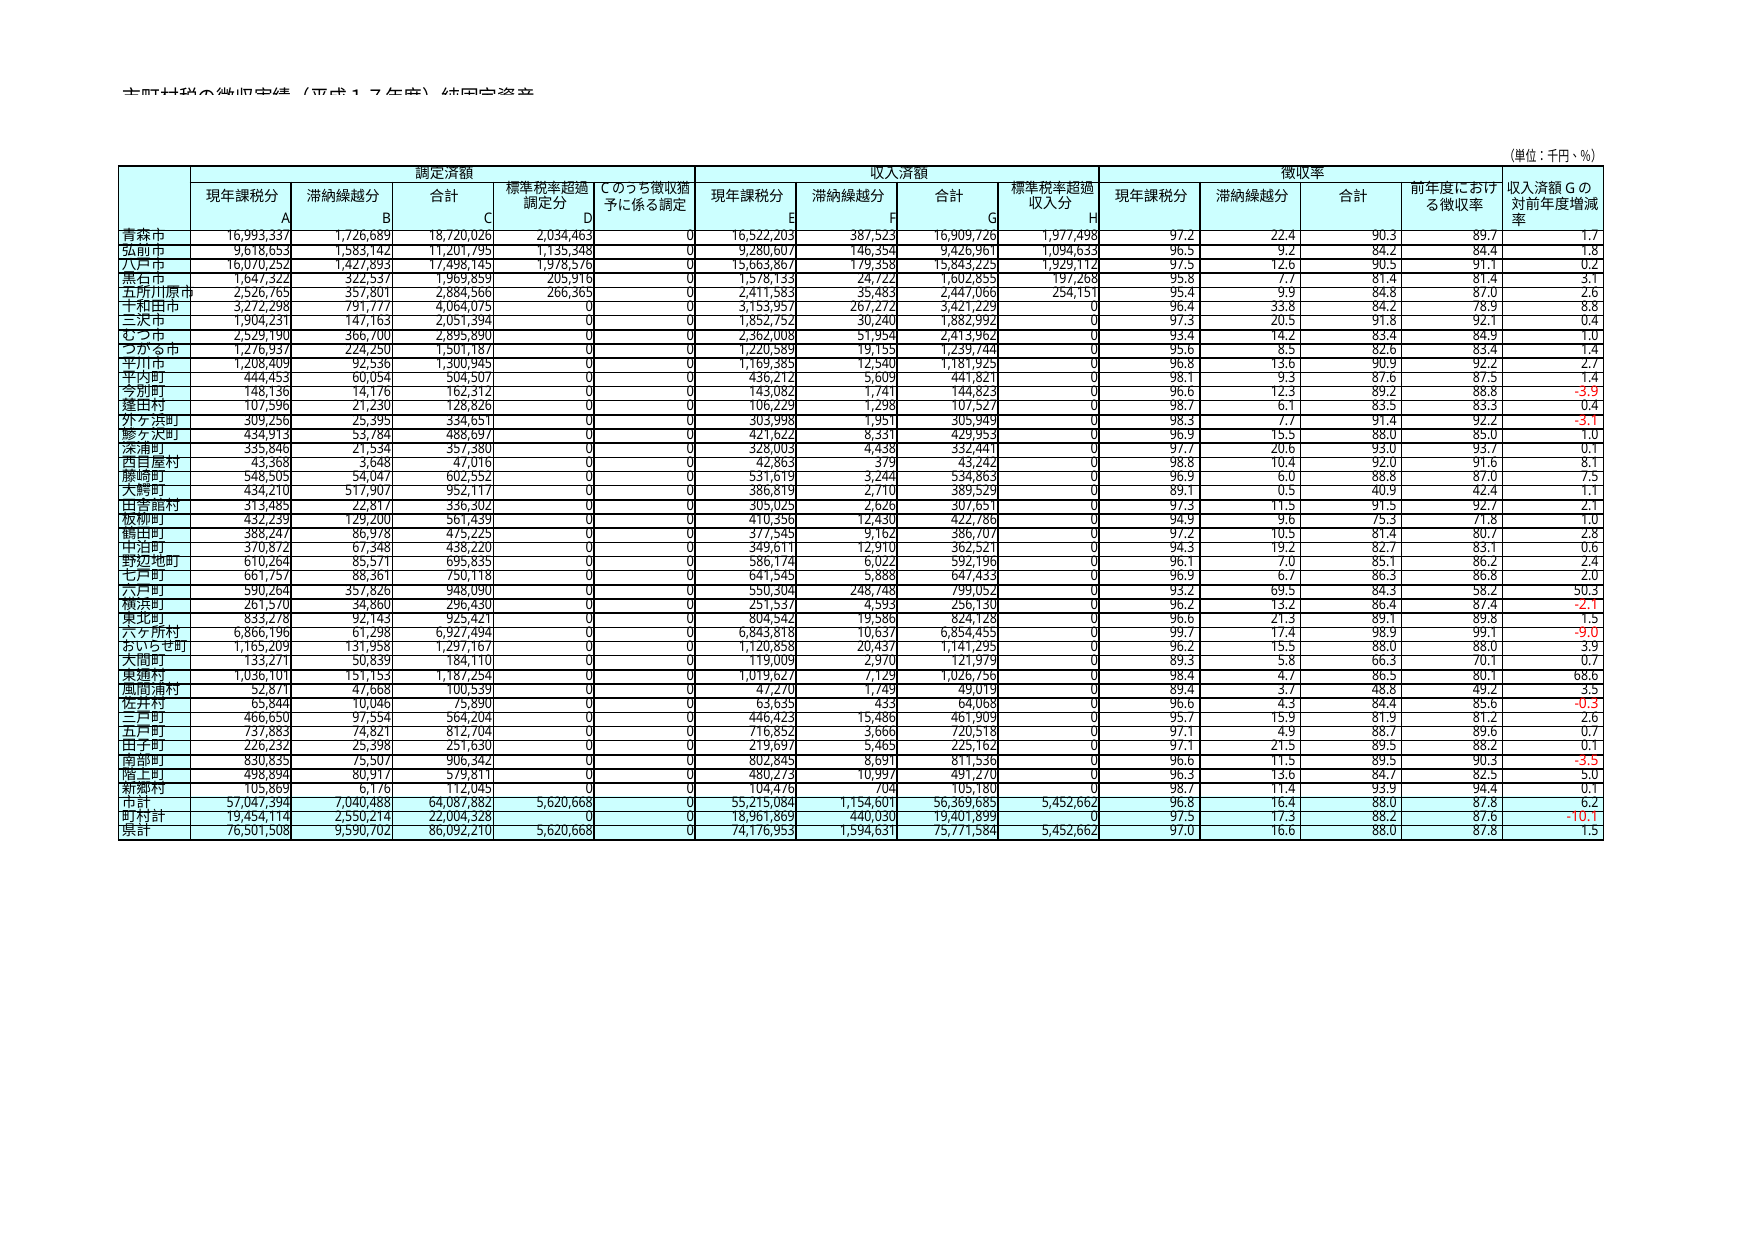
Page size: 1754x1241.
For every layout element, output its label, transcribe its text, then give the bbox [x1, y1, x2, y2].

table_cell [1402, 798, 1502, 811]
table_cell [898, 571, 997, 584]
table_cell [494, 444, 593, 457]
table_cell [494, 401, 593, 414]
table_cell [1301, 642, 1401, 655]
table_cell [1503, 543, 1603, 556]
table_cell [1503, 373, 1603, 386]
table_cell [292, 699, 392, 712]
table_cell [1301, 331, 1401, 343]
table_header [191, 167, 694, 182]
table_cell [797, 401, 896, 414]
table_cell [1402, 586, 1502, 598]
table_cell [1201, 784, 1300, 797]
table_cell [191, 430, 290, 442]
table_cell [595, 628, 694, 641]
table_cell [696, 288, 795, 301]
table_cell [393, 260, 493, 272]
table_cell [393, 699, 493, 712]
text （単位：千円、％） [106, 146, 1602, 165]
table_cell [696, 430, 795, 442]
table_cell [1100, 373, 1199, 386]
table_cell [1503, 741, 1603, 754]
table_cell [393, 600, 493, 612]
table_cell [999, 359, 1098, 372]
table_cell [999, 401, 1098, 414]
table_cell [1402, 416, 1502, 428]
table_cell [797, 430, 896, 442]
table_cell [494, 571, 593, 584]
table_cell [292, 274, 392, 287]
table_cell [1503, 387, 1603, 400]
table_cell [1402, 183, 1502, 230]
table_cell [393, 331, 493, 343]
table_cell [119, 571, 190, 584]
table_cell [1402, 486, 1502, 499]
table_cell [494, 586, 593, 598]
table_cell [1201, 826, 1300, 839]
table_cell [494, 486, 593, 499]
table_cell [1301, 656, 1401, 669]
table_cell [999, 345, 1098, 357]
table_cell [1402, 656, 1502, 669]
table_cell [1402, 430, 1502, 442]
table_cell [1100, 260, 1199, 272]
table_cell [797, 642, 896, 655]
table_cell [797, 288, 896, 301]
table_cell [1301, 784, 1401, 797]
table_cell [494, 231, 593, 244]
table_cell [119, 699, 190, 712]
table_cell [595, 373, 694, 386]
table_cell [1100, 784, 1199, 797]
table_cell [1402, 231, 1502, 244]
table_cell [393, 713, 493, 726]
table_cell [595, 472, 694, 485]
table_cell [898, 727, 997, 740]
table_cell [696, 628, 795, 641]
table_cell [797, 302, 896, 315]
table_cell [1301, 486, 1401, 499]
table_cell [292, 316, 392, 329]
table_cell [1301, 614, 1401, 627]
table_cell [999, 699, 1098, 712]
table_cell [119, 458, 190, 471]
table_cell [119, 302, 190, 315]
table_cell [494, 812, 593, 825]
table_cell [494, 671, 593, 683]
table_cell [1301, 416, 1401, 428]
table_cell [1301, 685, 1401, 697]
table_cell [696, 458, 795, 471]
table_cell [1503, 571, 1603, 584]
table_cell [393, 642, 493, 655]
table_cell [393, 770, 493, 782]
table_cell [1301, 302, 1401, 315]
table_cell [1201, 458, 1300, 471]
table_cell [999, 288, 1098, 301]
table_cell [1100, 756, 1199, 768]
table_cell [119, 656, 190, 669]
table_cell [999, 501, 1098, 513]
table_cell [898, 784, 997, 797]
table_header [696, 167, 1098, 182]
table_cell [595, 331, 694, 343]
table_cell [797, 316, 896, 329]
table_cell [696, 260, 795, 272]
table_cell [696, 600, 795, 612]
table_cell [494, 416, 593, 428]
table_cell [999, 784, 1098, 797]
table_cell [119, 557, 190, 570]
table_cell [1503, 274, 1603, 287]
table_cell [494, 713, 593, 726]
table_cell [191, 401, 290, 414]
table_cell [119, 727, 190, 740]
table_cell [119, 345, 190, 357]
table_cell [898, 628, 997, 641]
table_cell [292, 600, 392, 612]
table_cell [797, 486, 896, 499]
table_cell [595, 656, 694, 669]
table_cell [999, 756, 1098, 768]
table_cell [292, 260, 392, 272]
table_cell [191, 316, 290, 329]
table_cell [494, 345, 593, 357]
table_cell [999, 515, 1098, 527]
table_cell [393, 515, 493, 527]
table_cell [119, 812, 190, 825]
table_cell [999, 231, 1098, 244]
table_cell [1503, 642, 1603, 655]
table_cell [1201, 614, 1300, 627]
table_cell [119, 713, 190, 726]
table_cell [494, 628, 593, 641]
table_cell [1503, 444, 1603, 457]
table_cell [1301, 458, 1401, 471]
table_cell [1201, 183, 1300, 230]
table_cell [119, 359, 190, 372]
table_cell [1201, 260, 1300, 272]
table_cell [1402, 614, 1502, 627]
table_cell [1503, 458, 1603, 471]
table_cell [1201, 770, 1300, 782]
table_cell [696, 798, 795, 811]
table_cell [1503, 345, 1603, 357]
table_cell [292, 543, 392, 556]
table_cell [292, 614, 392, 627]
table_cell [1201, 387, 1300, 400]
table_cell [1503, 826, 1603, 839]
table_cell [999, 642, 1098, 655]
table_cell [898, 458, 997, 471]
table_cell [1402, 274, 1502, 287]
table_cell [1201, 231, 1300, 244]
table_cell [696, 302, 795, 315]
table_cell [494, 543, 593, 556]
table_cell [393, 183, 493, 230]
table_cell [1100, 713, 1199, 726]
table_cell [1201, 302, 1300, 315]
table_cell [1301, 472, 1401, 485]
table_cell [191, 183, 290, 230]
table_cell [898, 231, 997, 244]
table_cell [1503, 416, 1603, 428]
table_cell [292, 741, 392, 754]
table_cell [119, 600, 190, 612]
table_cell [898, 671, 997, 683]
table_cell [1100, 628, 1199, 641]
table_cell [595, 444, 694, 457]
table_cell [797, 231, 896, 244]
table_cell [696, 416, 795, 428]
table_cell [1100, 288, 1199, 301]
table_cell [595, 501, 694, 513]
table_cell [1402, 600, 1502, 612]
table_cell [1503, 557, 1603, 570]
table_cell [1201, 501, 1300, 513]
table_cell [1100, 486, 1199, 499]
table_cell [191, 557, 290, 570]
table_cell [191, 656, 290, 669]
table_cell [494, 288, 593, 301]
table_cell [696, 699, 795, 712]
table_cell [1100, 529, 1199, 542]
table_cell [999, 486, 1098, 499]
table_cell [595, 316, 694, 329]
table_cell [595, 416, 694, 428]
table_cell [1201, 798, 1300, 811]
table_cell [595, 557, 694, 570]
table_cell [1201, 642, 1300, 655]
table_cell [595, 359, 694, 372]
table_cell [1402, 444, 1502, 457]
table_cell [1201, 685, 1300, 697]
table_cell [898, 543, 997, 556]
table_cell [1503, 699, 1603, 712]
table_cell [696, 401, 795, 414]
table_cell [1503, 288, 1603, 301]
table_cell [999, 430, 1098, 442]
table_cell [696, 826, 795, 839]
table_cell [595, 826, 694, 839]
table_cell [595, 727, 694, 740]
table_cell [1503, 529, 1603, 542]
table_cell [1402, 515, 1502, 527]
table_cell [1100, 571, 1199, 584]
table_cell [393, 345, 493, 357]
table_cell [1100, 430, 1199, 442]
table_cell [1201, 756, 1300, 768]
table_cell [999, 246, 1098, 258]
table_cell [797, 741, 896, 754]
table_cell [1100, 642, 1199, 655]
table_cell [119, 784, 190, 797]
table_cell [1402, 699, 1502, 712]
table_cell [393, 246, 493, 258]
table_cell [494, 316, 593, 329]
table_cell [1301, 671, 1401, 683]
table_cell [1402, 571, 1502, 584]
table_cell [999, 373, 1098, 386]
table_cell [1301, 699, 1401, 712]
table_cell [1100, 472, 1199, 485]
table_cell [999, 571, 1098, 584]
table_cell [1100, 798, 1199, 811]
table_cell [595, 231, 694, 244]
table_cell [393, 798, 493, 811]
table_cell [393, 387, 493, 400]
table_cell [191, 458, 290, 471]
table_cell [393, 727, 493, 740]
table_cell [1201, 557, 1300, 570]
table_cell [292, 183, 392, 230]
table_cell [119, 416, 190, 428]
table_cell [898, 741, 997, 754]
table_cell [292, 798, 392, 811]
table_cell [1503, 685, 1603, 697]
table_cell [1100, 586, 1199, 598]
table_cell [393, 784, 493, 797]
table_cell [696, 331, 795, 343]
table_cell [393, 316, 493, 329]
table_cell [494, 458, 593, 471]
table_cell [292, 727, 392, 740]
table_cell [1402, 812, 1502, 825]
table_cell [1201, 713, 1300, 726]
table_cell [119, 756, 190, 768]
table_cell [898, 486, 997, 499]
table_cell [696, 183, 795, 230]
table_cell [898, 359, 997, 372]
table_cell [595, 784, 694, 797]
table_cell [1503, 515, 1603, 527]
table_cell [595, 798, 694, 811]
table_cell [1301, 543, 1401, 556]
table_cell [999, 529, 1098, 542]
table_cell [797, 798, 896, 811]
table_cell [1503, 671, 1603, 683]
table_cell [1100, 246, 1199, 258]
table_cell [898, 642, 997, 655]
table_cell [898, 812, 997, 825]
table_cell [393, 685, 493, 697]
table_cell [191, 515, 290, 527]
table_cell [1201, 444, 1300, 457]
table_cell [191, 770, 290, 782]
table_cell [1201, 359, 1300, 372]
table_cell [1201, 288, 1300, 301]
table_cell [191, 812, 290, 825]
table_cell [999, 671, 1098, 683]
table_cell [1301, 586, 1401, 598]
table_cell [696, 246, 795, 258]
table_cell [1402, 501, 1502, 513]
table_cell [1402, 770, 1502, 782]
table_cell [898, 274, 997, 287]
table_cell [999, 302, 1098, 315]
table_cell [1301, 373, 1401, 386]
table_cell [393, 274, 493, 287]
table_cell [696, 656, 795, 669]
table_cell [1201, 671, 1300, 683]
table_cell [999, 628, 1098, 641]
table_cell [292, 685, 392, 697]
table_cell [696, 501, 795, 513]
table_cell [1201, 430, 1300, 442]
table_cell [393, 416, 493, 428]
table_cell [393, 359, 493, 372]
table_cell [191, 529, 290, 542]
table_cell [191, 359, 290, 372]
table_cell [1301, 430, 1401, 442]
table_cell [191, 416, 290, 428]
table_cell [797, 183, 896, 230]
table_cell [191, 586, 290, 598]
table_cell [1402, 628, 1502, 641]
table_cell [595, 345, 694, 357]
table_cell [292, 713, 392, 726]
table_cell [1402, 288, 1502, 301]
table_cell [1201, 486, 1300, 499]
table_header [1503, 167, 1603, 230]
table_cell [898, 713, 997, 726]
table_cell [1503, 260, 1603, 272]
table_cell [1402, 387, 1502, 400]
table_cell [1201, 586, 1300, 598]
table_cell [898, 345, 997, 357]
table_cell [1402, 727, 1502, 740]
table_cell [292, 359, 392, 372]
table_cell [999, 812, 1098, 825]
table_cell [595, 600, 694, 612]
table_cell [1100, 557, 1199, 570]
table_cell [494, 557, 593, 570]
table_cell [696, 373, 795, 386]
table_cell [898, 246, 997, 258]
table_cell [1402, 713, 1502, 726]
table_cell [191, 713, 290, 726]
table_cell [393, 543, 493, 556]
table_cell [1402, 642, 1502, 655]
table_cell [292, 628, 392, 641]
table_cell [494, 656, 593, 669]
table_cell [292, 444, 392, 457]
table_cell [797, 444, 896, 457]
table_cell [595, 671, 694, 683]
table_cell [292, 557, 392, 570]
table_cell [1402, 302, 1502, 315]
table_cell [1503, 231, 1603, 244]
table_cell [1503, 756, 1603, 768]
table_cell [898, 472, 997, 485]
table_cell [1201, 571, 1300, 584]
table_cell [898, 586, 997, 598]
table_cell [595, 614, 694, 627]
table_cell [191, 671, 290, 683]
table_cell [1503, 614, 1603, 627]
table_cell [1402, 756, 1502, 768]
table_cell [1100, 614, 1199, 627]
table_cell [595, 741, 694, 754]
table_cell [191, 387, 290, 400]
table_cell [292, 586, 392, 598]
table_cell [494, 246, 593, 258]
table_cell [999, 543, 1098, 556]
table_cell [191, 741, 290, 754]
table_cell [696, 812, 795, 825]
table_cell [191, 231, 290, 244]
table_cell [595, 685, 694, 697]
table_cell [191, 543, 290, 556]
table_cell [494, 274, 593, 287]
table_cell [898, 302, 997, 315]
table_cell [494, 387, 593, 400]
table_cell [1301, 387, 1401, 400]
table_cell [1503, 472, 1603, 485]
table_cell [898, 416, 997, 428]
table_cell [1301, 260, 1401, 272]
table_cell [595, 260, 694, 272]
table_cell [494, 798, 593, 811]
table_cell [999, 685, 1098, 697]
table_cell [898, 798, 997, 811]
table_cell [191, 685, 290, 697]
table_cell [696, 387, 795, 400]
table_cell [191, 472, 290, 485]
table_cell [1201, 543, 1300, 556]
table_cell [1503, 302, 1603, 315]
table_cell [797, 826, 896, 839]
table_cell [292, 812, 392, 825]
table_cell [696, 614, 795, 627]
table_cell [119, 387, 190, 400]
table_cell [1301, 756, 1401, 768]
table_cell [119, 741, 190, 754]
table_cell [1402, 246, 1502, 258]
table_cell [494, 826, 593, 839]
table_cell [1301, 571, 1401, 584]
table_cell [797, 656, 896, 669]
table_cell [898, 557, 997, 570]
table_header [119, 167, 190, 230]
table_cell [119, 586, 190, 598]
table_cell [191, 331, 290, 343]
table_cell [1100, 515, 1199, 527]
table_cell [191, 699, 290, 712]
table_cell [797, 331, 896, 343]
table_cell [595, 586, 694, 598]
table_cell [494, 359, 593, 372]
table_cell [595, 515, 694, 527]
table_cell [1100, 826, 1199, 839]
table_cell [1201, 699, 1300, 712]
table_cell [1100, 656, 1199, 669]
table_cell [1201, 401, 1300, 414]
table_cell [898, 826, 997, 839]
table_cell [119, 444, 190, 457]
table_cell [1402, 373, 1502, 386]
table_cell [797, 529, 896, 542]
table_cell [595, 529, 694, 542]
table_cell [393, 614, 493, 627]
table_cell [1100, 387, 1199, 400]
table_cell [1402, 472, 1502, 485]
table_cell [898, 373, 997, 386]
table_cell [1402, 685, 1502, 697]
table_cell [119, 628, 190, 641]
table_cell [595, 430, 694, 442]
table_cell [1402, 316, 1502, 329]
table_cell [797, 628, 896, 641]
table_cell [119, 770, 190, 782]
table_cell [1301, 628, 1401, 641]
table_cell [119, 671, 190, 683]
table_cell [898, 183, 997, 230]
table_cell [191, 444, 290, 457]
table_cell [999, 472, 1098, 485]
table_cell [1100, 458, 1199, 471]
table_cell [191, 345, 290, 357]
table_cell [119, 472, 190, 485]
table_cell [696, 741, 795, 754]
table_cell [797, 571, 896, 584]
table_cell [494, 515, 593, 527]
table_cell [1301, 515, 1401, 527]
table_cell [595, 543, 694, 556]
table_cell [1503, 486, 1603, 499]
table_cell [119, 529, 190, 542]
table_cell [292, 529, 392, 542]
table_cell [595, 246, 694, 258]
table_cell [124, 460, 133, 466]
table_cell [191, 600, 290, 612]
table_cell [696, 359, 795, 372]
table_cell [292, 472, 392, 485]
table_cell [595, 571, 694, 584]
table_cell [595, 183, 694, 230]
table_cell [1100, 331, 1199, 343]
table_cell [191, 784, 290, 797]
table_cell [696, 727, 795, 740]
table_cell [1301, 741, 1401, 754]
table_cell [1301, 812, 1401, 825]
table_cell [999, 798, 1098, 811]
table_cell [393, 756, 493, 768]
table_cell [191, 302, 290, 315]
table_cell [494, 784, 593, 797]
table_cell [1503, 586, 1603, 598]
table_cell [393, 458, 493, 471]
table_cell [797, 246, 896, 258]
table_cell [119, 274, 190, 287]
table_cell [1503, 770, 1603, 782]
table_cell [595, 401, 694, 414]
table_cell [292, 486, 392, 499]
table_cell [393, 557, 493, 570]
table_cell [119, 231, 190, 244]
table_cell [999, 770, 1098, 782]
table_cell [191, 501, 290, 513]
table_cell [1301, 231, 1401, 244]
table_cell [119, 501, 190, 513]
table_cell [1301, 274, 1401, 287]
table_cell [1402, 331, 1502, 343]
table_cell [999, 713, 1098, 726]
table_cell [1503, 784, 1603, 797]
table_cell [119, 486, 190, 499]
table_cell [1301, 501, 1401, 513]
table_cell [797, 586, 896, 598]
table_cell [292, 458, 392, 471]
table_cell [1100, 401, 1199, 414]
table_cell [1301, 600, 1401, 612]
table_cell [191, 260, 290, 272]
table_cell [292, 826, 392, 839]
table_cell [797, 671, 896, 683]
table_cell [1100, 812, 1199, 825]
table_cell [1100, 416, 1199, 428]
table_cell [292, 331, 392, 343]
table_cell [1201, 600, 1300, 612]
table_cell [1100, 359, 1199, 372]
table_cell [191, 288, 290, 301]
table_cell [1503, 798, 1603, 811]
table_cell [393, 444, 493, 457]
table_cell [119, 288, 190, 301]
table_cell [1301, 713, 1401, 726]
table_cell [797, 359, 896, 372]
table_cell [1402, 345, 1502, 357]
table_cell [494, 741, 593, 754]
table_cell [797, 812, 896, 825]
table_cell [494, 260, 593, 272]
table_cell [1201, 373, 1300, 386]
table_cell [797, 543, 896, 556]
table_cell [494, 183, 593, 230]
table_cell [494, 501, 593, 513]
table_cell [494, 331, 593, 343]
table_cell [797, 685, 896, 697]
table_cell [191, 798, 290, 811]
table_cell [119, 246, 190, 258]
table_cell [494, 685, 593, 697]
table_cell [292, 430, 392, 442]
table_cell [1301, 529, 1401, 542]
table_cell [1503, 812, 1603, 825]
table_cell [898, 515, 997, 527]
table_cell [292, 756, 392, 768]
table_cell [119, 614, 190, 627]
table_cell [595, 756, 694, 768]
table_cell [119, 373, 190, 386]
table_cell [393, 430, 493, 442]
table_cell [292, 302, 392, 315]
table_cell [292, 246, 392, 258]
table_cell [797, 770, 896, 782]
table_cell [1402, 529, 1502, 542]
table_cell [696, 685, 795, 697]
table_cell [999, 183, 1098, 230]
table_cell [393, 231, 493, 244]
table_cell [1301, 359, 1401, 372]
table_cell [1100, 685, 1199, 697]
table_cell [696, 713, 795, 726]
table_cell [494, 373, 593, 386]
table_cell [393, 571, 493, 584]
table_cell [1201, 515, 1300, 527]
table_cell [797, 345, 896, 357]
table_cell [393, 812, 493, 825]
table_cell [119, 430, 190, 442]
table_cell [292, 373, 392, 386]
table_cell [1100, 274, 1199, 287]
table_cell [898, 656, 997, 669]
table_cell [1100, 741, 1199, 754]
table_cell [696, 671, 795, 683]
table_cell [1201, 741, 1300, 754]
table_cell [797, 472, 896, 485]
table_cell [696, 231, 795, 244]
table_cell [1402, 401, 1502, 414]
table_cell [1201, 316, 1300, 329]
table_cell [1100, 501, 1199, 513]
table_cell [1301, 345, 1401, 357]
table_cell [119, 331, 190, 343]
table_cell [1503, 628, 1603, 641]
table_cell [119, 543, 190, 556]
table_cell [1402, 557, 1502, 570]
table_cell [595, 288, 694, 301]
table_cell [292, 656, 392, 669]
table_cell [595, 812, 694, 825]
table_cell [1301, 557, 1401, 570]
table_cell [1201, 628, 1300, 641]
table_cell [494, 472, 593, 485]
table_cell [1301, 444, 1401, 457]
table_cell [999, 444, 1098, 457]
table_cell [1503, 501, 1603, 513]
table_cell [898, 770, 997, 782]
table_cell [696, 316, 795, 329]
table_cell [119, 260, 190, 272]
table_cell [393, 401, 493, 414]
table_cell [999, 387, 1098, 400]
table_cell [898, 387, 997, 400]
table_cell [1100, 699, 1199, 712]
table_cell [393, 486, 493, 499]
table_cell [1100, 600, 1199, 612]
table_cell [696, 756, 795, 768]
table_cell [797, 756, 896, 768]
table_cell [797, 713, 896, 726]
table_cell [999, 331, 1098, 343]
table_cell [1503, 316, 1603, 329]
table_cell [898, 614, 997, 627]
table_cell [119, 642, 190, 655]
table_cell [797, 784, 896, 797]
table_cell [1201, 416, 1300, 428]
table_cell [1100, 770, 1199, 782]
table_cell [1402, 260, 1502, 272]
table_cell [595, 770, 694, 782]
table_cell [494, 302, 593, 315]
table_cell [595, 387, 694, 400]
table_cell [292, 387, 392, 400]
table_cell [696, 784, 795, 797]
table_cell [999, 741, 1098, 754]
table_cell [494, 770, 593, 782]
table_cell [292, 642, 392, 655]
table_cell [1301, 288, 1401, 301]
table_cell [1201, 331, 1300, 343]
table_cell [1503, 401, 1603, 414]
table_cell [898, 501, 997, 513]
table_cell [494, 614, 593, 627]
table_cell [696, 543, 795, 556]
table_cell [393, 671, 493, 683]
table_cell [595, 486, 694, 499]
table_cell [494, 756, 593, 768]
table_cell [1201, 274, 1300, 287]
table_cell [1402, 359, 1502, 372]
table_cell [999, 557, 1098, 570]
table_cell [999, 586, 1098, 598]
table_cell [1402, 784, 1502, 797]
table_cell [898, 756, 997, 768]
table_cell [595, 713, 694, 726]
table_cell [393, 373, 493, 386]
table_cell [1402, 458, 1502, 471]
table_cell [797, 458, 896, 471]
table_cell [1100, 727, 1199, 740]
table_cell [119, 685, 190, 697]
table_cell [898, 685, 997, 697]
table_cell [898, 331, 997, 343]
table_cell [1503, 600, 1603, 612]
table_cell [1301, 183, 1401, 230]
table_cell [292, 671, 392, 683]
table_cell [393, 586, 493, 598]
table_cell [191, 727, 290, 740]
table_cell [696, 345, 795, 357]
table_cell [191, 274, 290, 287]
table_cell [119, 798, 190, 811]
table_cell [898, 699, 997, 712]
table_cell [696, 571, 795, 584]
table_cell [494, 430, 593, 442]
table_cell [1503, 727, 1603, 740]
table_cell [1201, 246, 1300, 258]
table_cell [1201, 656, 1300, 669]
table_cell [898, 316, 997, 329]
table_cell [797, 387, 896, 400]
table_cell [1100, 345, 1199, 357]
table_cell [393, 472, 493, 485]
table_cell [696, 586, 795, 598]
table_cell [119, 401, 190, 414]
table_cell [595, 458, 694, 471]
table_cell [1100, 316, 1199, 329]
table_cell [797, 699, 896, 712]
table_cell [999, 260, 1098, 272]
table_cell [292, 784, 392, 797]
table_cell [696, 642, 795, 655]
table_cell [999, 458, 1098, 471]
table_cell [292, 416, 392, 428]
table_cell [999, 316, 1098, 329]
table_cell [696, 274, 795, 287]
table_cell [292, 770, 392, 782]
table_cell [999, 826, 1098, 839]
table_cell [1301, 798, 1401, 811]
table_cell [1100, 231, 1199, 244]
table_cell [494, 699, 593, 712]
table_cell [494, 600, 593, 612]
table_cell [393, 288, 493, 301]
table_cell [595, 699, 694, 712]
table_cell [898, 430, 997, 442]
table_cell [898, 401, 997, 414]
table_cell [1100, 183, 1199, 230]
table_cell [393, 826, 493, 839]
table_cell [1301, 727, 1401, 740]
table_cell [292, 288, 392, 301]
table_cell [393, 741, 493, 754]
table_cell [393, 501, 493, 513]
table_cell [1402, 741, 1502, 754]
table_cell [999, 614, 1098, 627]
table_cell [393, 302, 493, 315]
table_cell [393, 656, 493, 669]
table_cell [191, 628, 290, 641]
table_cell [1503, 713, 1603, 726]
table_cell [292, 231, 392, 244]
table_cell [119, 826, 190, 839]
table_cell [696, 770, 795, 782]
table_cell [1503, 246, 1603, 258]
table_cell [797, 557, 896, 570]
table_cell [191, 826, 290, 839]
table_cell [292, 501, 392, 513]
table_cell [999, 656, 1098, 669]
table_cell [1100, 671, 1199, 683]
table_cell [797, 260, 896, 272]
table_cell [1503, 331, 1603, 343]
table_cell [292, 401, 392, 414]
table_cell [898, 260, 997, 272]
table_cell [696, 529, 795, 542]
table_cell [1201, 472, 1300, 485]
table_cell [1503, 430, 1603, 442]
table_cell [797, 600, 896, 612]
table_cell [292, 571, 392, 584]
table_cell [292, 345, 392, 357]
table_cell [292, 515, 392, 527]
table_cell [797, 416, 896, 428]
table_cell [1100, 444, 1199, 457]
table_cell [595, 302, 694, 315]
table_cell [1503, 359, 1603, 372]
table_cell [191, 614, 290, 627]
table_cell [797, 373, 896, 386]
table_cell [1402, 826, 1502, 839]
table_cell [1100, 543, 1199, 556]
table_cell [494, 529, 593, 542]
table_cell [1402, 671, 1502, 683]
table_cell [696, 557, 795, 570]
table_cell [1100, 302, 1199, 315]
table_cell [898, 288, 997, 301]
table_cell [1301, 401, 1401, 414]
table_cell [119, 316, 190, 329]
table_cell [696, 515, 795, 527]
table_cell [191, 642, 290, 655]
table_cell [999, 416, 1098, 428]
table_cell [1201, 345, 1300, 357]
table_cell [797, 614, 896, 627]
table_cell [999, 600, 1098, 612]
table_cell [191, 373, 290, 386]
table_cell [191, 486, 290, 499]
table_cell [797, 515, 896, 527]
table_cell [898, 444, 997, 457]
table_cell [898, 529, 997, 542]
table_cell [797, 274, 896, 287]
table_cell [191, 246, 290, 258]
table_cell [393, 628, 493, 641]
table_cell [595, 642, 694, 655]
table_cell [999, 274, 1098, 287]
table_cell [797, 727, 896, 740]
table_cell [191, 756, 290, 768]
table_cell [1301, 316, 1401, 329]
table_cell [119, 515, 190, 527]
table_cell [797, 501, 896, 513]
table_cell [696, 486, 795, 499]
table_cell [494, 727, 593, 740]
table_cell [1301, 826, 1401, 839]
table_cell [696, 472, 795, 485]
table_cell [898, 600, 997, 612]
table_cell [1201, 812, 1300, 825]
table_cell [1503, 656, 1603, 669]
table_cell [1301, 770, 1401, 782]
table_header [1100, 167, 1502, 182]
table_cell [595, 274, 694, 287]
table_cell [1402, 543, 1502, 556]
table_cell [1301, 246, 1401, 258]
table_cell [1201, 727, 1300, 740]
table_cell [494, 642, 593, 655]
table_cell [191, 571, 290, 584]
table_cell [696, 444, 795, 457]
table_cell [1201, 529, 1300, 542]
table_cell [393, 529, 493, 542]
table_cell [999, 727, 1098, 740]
